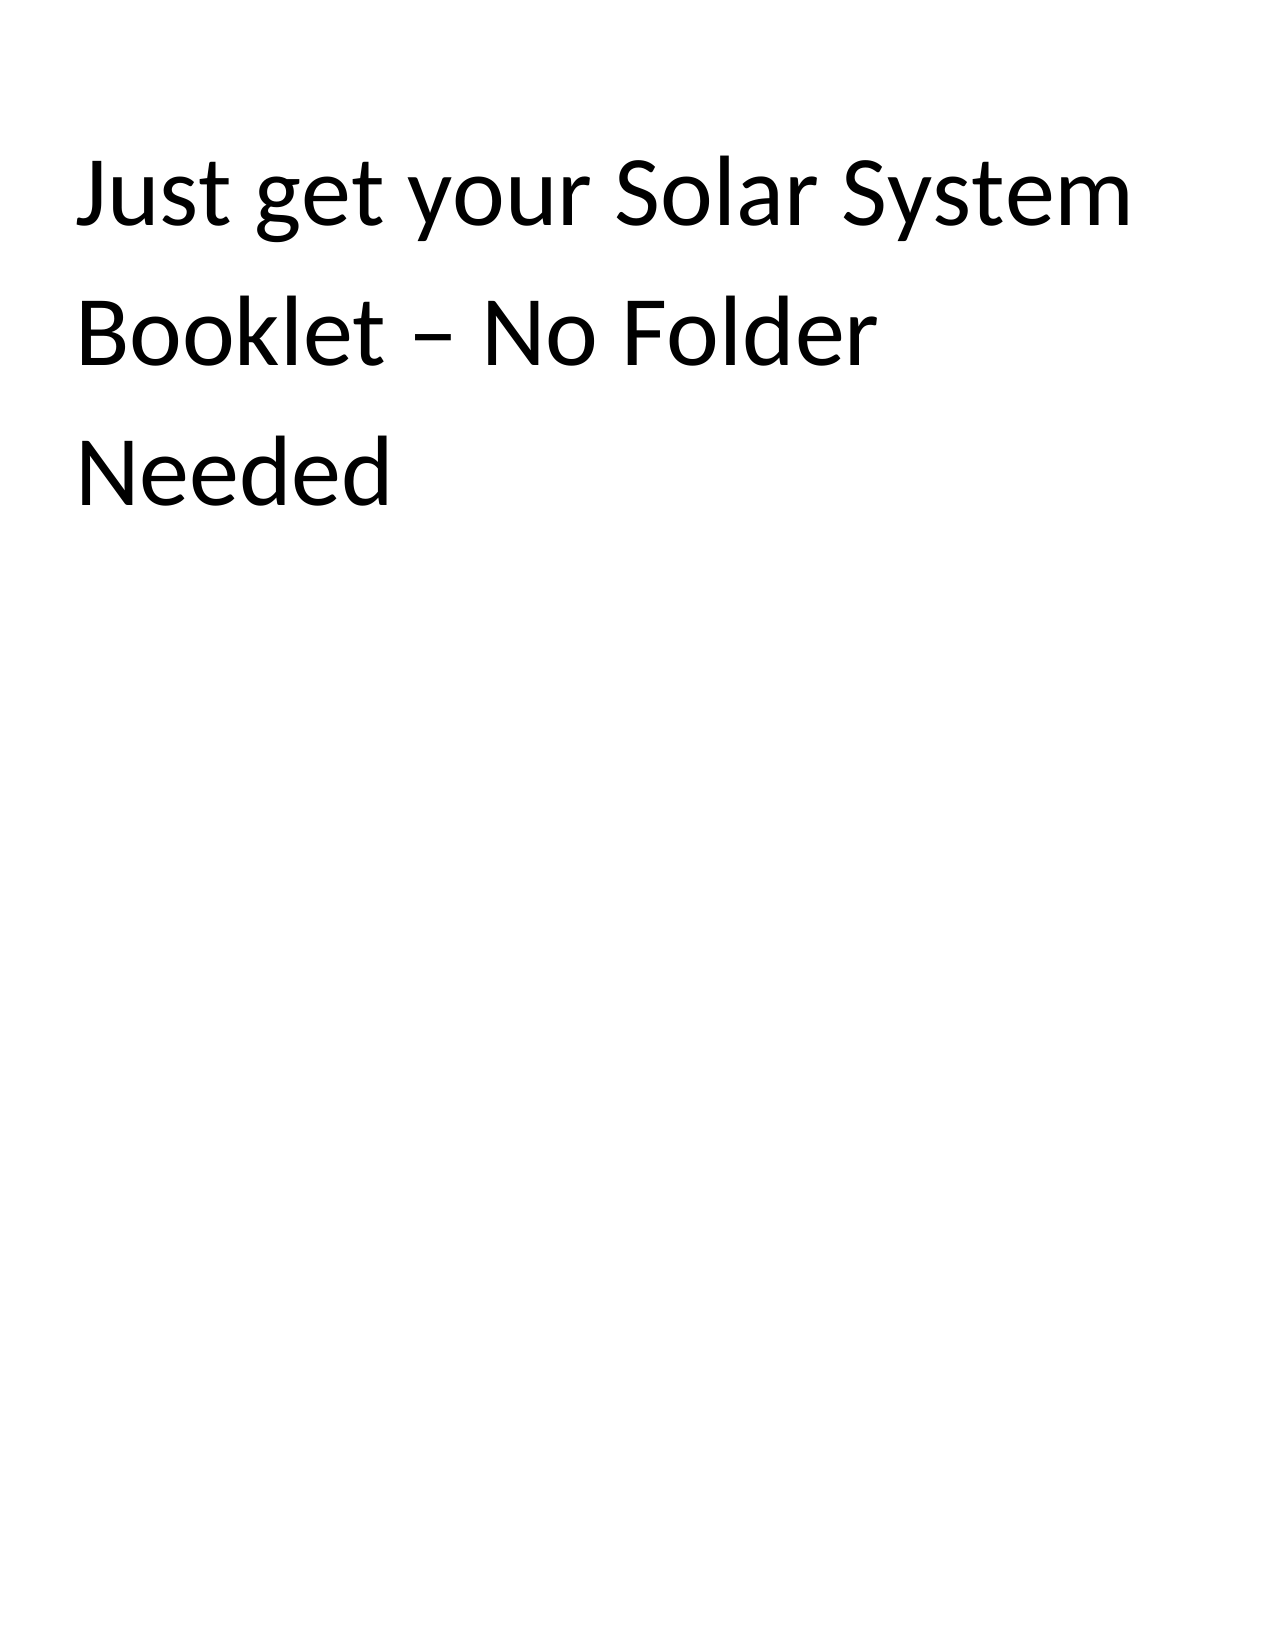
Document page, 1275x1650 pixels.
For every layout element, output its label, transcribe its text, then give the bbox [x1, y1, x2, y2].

text Just get your Solar System Booklet – No Folder Needed [75, 128, 1200, 531]
